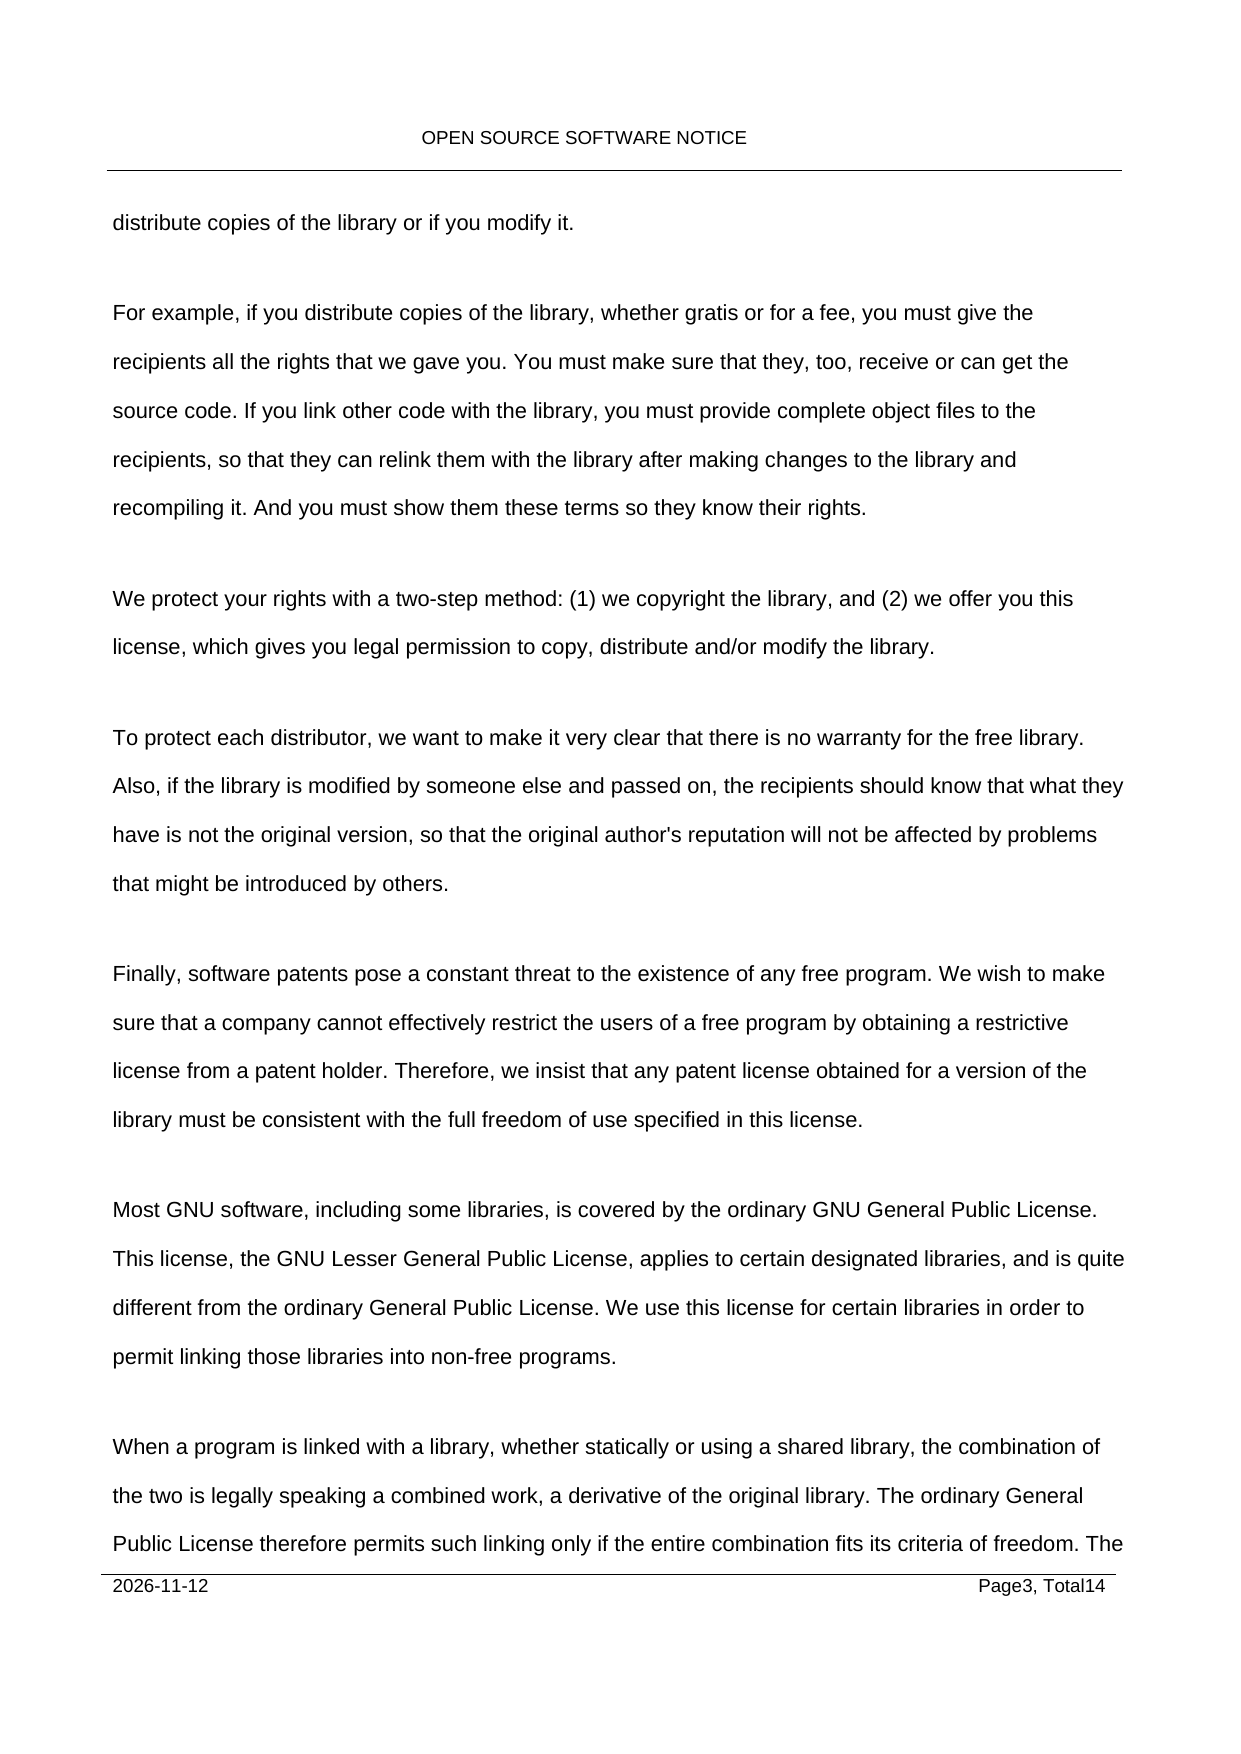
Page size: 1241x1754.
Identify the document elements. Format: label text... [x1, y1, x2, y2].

text Finally, software patents pose a constant threat to the existence of any free program. We wish to make sure that a company cannot effectively restrict the users of a free program by obtaining a restrictive license from a patent holder. Therefore, we insist that any patent license obtained for a version of the library must be consistent with the full freedom of use specified in this license. [112, 957, 1128, 1136]
text We protect your rights with a two-step method: (1) we copyright the library, and (2) we offer you this license, which gives you legal permission to copy, distribute and/or modify the library. [112, 582, 1128, 663]
text Most GNU software, including some libraries, is covered by the ordinary GNU General Public License. This license, the GNU Lesser General Public License, applies to certain designated libraries, and is quite different from the ordinary General Public License. We use this license for certain libraries in order to permit linking those libraries into non-free programs. [112, 1194, 1128, 1372]
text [112, 206, 1128, 239]
text For example, if you distribute copies of the library, whether gratis or for a fee, you must give the recipients all the rights that we gave you. You must make sure that they, too, receive or can get the source code. If you link other code with the library, you must provide complete object files to the recipients, so that they can relink them with the library after making changes to the library and recompiling it. And you must show them these terms so they know their rights. [112, 297, 1128, 524]
text To protect each distributor, we want to make it very clear that there is no warranty for the free library. Also, if the library is modified by someone else and passed on, the recipients should know that what they have is not the original version, so that the original author's reputation will not be affected by problems that might be introduced by others. [112, 721, 1128, 899]
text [112, 1430, 1128, 1560]
